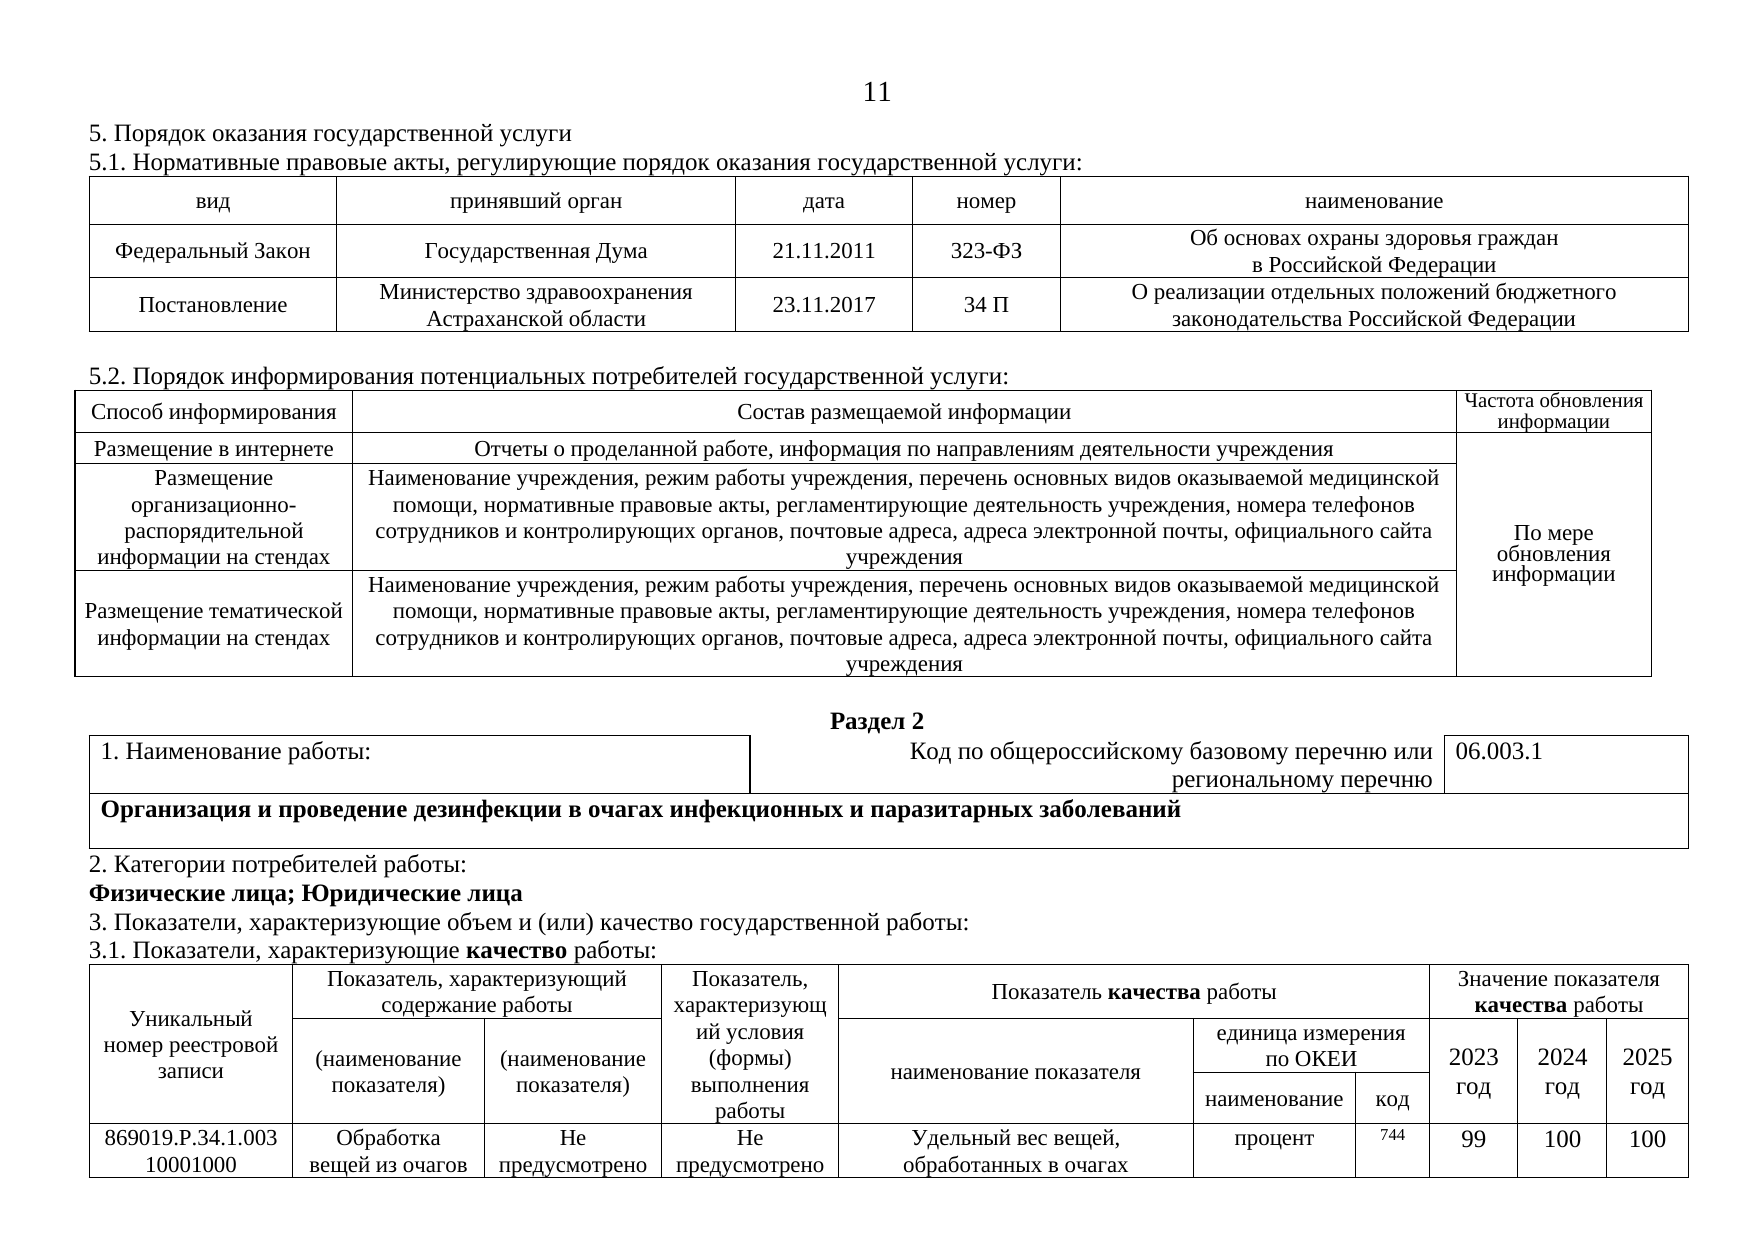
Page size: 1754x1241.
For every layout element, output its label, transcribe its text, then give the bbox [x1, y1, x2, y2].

table_cell 100 [1607, 1124, 1688, 1177]
table_cell 323-ФЗ [913, 225, 1060, 277]
table_header Уникальный номер реестровой записи [90, 965, 292, 1123]
table_cell Не предусмотрено [662, 1124, 838, 1177]
table_cell 34 П [913, 278, 1060, 331]
table_header Частота обновления информации [1457, 391, 1651, 432]
table_cell Не предусмотрено [485, 1124, 661, 1177]
table_cell (наименование показателя) [485, 1019, 661, 1123]
text Физические лица; Юридические лица [89, 878, 1665, 907]
table_cell Наименование учреждения, режим работы учреждения, перечень основных видов оказываемой медицинской помощи, нормативные правовые акты, регламентирующие деятельность учреждения, номера телефонов сотрудников и контролирующих органов, почтовые адреса, адреса электронной почты, официального сайта учреждения [353, 571, 1456, 676]
table_cell 2023 год [1430, 1019, 1517, 1123]
table_header вид [90, 177, 336, 223]
table_cell Размещение в интернете [76, 433, 352, 463]
table_header принявший орган [337, 177, 735, 223]
table_cell 2024 год [1518, 1019, 1606, 1123]
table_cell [293, 1124, 484, 1177]
table_cell 23.11.2017 [736, 278, 912, 331]
table_cell 99 [1430, 1124, 1517, 1177]
table_cell код [1356, 1073, 1429, 1123]
text 5.2. Порядок информирования потенциальных потребителей государственной услуги: [89, 361, 1665, 389]
table_cell 21.11.2011 [736, 225, 912, 277]
text 5. Порядок оказания государственной услуги [89, 118, 1665, 147]
table_header 06.003.1 [1445, 736, 1688, 793]
table_cell Об основах охраны здоровья граждан в Российской Федерации [1061, 225, 1688, 277]
table_header наименование [1061, 177, 1688, 223]
table_cell (наименование показателя) [293, 1019, 484, 1123]
table_cell наименование [1194, 1073, 1355, 1123]
text 2. Категории потребителей работы: [89, 849, 1665, 878]
table_cell Размещение организационно-распорядительной информации на стендах [76, 464, 352, 570]
table_cell Размещение тематической информации на стендах [76, 571, 352, 676]
table_header дата [736, 177, 912, 223]
table_cell процент [1194, 1124, 1355, 1177]
text 3.1. Показатели, характеризующие качество работы: [89, 935, 1665, 964]
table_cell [90, 1124, 292, 1177]
table_cell 2025 год [1607, 1019, 1688, 1123]
table_cell Отчеты о проделанной работе, информация по направлениям деятельности учреждения [353, 433, 1456, 463]
table_header Показатель, характеризующий условия (формы) выполнения работы [662, 965, 838, 1123]
table_header Показатель, характеризующий содержание работы [293, 965, 661, 1018]
table_header Показатель качества работы [839, 965, 1429, 1018]
table_header Состав размещаемой информации [353, 391, 1456, 432]
table_cell единица измерения по ОКЕИ [1194, 1019, 1429, 1072]
table_cell По мере обновления информации [1457, 433, 1651, 676]
table_header Способ информирования [76, 391, 352, 432]
table_cell Федеральный Закон [90, 225, 336, 277]
text Раздел 2 [89, 706, 1665, 735]
table_cell Постановление [90, 278, 336, 331]
table_cell Организация и проведение дезинфекции в очагах инфекционных и паразитарных заболеваний [90, 794, 1688, 848]
table_cell наименование показателя [839, 1019, 1193, 1123]
table_header номер [913, 177, 1060, 223]
table_cell Министерство здравоохранения Астраханской области [337, 278, 735, 331]
table_header 1. Наименование работы: [90, 736, 749, 793]
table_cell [839, 1124, 1193, 1177]
text 5.1. Нормативные правовые акты, регулирующие порядок оказания государственной услуги: [89, 147, 1665, 176]
table_cell 744 [1356, 1124, 1429, 1177]
table_cell 100 [1518, 1124, 1606, 1177]
table_cell О реализации отдельных положений бюджетного законодательства Российской Федерации [1061, 278, 1688, 331]
table_header Значение показателя качества работы [1430, 965, 1688, 1018]
text 3. Показатели, характеризующие объем и (или) качество государственной работы: [89, 907, 1665, 935]
table_cell Государственная Дума [337, 225, 735, 277]
table_header Код по общероссийскому базовому перечню или региональному перечню [751, 735, 1444, 793]
table_cell Наименование учреждения, режим работы учреждения, перечень основных видов оказываемой медицинской помощи, нормативные правовые акты, регламентирующие деятельность учреждения, номера телефонов сотрудников и контролирующих органов, почтовые адреса, адреса электронной почты, официального сайта учреждения [353, 464, 1456, 570]
